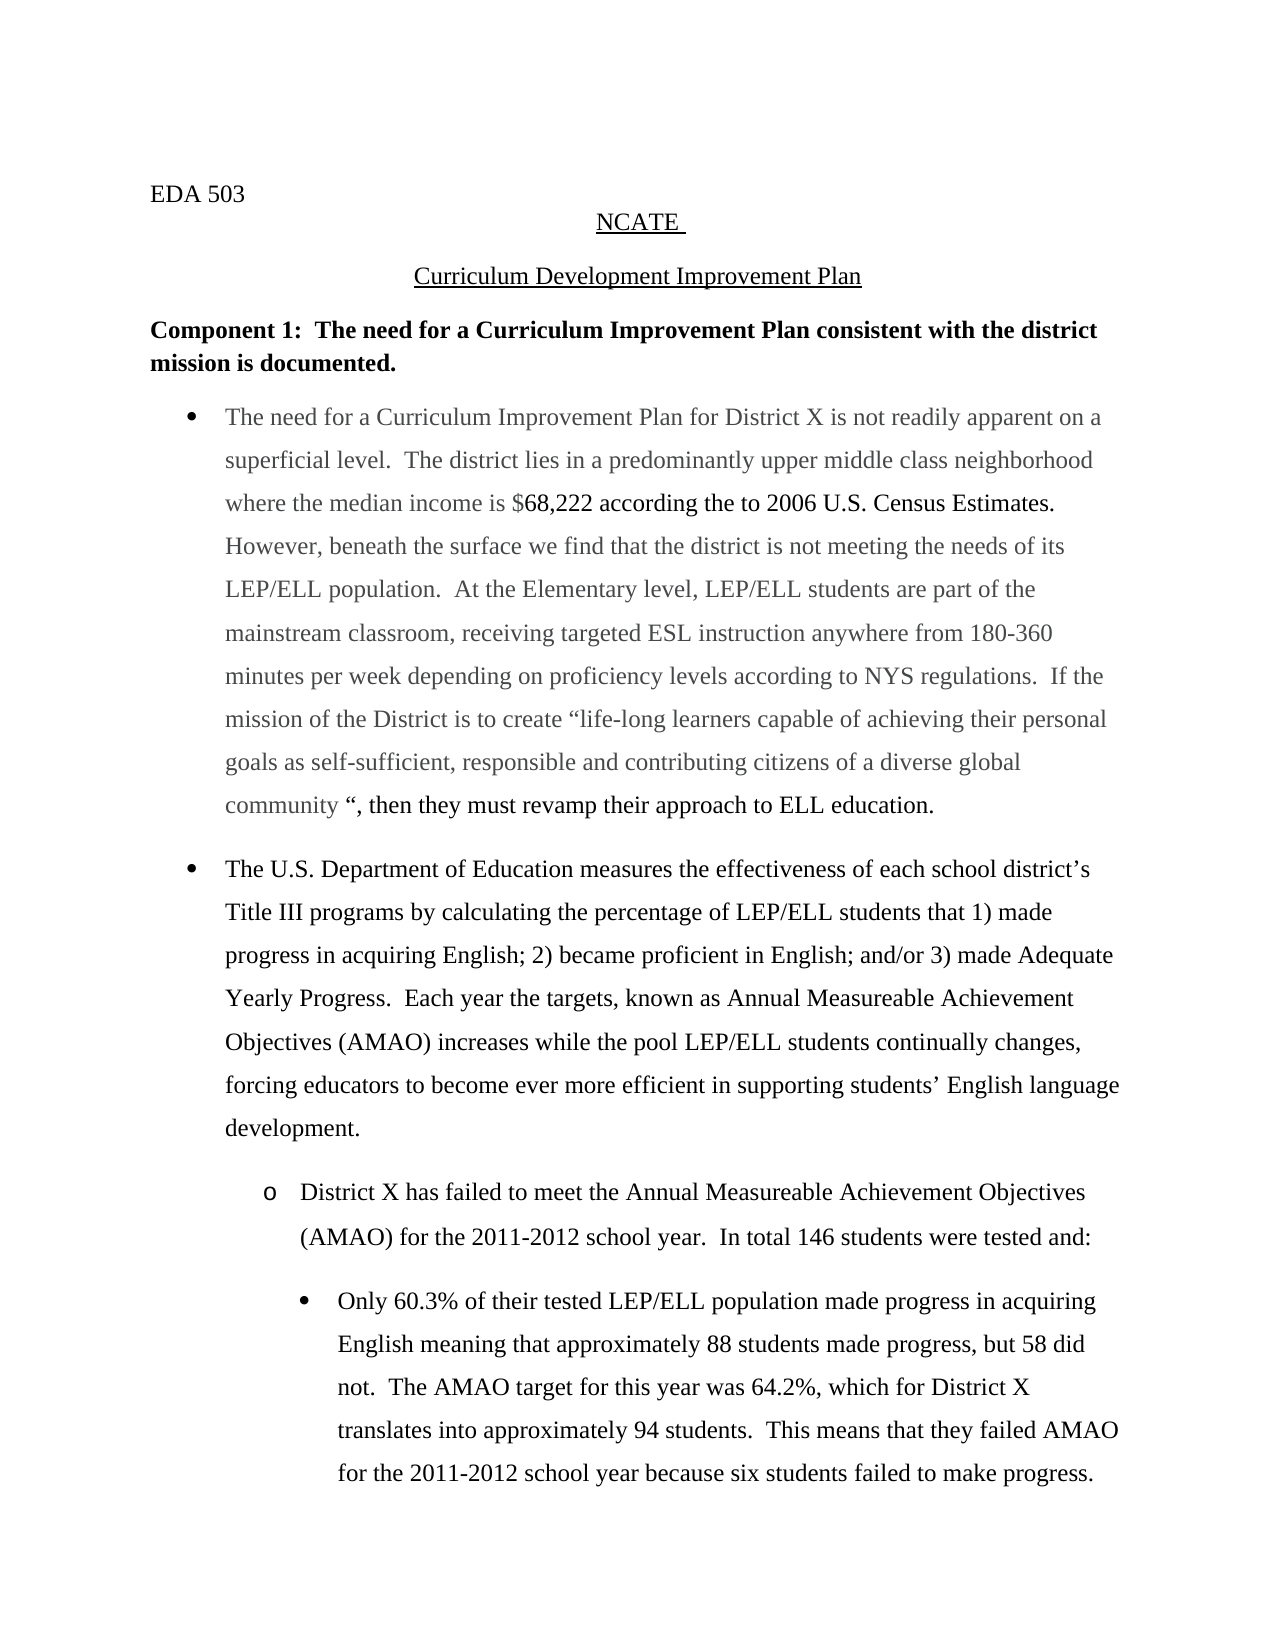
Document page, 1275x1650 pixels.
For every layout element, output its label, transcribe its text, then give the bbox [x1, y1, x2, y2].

list District X has failed to meet the Annual Measureable Achievement Objectives (AMAO) for the 2011-2012 school year. In total 146 students were tested and: [262, 1177, 1125, 1251]
text EDA 503 [150, 179, 1125, 207]
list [300, 1286, 1125, 1487]
text Curriculum Development Improvement Plan [150, 261, 1125, 290]
text NCATE [150, 207, 1125, 236]
list The U.S. Department of Education measures the effectiveness of each school district’s Title III programs by calculating the percentage of LEP/ELL students that 1) made progress in acquiring English; 2) became proficient in English; and/or 3) made Adequate Yearly Progress. Each year the targets, known as Annual Measureable Achievement Objectives (AMAO) increases while the pool LEP/ELL students continually changes, forcing educators to become ever more efficient in supporting students’ English language development. [187, 854, 1125, 1142]
text Component 1: The need for a Curriculum Improvement Plan consistent with the district mission is documented. [150, 315, 1125, 377]
list The need for a Curriculum Improvement Plan for District X is not readily apparent on a superficial level. The district lies in a predominantly upper middle class neighborhood where the median income is $68,222 according the to 2006 U.S. Census Estimates. However, beneath the surface we find that the district is not meeting the needs of its LEP/ELL population. At the Elementary level, LEP/ELL students are part of the mainstream classroom, receiving targeted ESL instruction anywhere from 180-360 minutes per week depending on proficiency levels according to NYS regulations. If the mission of the District is to create “life-long learners capable of achieving their personal goals as self-sufficient, responsible and contributing citizens of a diverse global community “, then they must revamp their approach to ELL education. [187, 402, 1125, 819]
